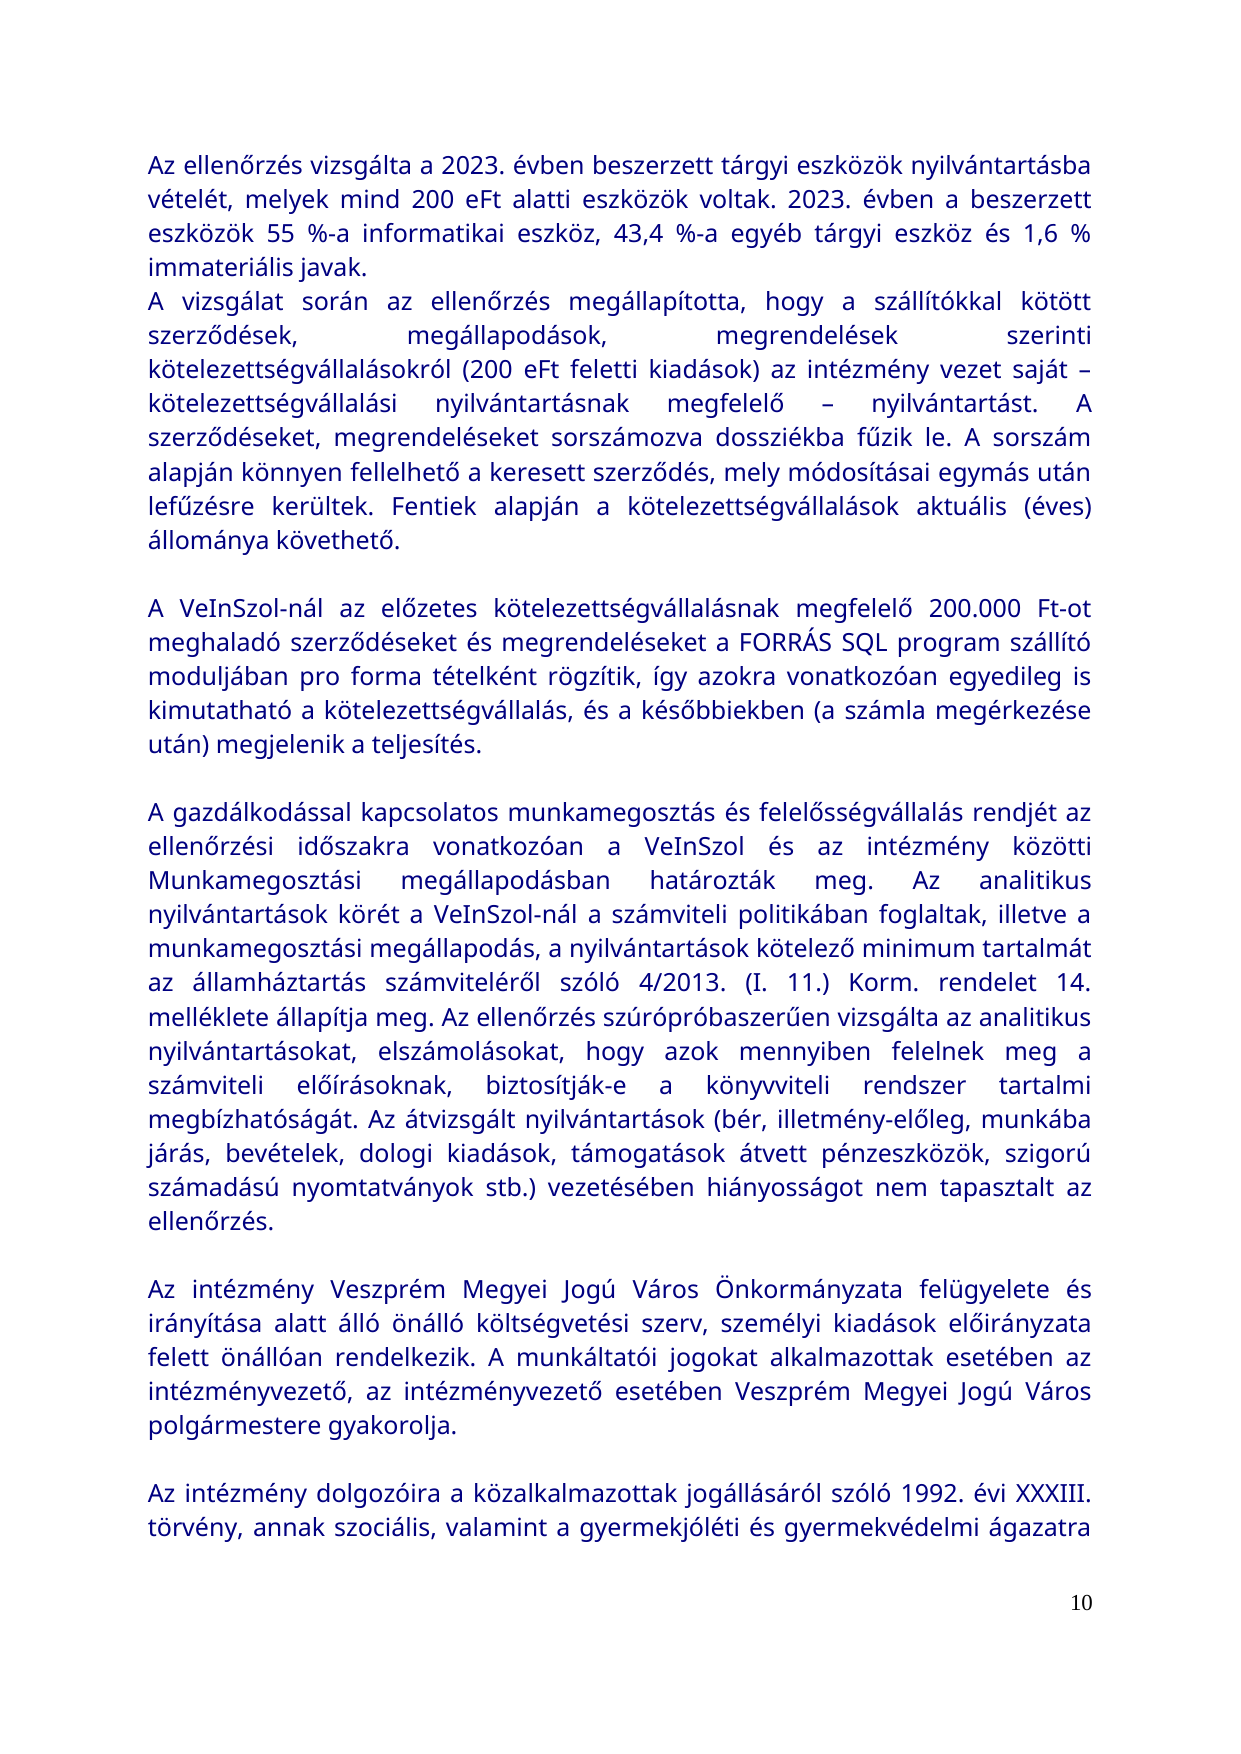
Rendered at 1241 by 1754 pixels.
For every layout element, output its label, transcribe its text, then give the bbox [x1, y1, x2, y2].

text Az intézmény Veszprém Megyei Jogú Város Önkormányzata felügyelete és irányítása alatt álló önálló költségvetési szerv, személyi kiadások előirányzata felett önállóan rendelkezik. A munkáltatói jogokat alkalmazottak esetében az intézményvezető, az intézményvezető esetében Veszprém Megyei Jogú Város polgármestere gyakorolja. [148, 1272, 1093, 1442]
text Az ellenőrzés vizsgálta a 2023. évben beszerzett tárgyi eszközök nyilvántartásba vételét, melyek mind 200 eFt alatti eszközök voltak. 2023. évben a beszerzett eszközök 55 %-a informatikai eszköz, 43,4 %-a egyéb tárgyi eszköz és 1,6 % immateriális javak. [148, 148, 1093, 284]
text A VeInSzol-nál az előzetes kötelezettségvállalásnak megfelelő 200.000 Ft-ot meghaladó szerződéseket és megrendeléseket a FORRÁS SQL program szállító moduljában pro forma tételként rögzítik, így azokra vonatkozóan egyedileg is kimutatható a kötelezettségvállalás, és a későbbiekben (a számla megérkezése után) megjelenik a teljesítés. [148, 590, 1093, 761]
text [148, 1476, 1093, 1544]
text A vizsgálat során az ellenőrzés megállapította, hogy a szállítókkal kötött szerződések, megállapodások, megrendelések szerinti kötelezettségvállalásokról (200 eFt feletti kiadások) az intézmény vezet saját – kötelezettségvállalási nyilvántartásnak megfelelő – nyilvántartást. A szerződéseket, megrendeléseket sorszámozva dossziékba fűzik le. A sorszám alapján könnyen fellelhető a keresett szerződés, mely módosításai egymás után lefűzésre kerültek. Fentiek alapján a kötelezettségvállalások aktuális (éves) állománya követhető. [148, 284, 1093, 556]
text A gazdálkodással kapcsolatos munkamegosztás és felelősségvállalás rendjét az ellenőrzési időszakra vonatkozóan a VeInSzol és az intézmény közötti Munkamegosztási megállapodásban határozták meg. Az analitikus nyilvántartások körét a VeInSzol-nál a számviteli politikában foglaltak, illetve a munkamegosztási megállapodás, a nyilvántartások kötelező minimum tartalmát az államháztartás számviteléről szóló 4/2013. (I. 11.) Korm. rendelet 14. melléklete állapítja meg. Az ellenőrzés szúrópróbaszerűen vizsgálta az analitikus nyilvántartásokat, elszámolásokat, hogy azok mennyiben felelnek meg a számviteli előírásoknak, biztosítják-e a könyvviteli rendszer tartalmi megbízhatóságát. Az átvizsgált nyilvántartások (bér, illetmény-előleg, munkába járás, bevételek, dologi kiadások, támogatások átvett pénzeszközök, szigorú számadású nyomtatványok stb.) vezetésében hiányosságot nem tapasztalt az ellenőrzés. [148, 795, 1093, 1238]
